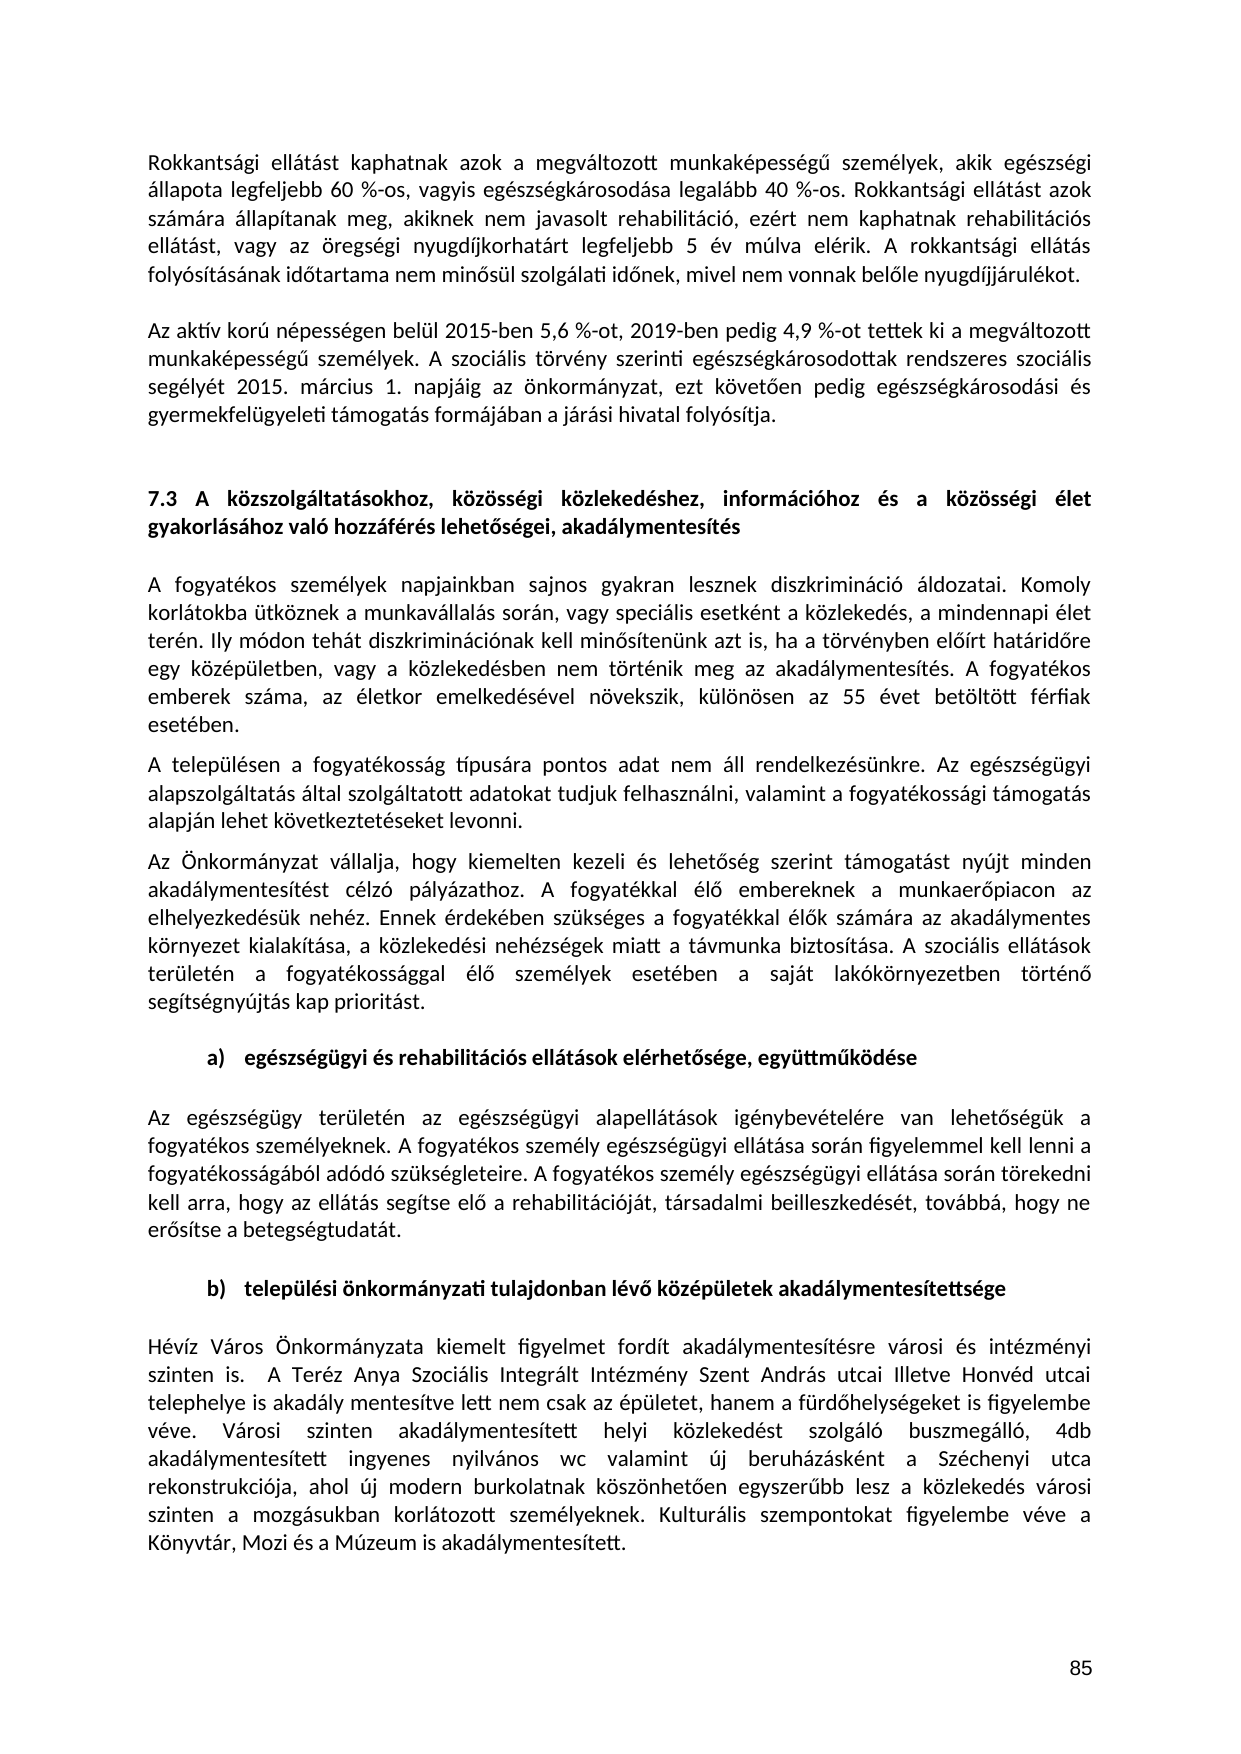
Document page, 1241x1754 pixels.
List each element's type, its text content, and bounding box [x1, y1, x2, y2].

text A fogyatékos személyek napjainkban sajnos gyakran lesznek diszkrimináció áldozatai. Komoly korlátokba ütköznek a munkavállalás során, vagy speciális esetként a közlekedés, a mindennapi élet terén. Ily módon tehát diszkriminációnak kell minősítenünk azt is, ha a törvényben előírt határidőre egy középületben, vagy a közlekedésben nem történik meg az akadálymentesítés. A fogyatékos emberek száma, az életkor emelkedésével növekszik, különösen az 55 évet betöltött férfiak esetében. [148, 570, 1093, 738]
text Hévíz Város Önkormányzata kiemelt figyelmet fordít akadálymentesítésre városi és intézményi szinten is. A Teréz Anya Szociális Integrált Intézmény Szent András utcai Illetve Honvéd utcai telephelye is akadály mentesítve lett nem csak az épületet, hanem a fürdőhelységeket is figyelembe véve. Városi szinten akadálymentesített helyi közlekedést szolgáló buszmegálló, 4db akadálymentesített ingyenes nyilvános wc valamint új beruházásként a Széchenyi utca rekonstrukciója, ahol új modern burkolatnak köszönhetően egyszerűbb lesz a közlekedés városi szinten a mozgásukban korlátozott személyeknek. Kulturális szempontokat figyelembe véve a Könyvtár, Mozi és a Múzeum is akadálymentesített. [148, 1332, 1093, 1556]
text A településen a fogyatékosság típusára pontos adat nem áll rendelkezésünkre. Az egészségügyi alapszolgáltatás által szolgáltatott adatokat tudjuk felhasználni, valamint a fogyatékossági támogatás alapján lehet következtetéseket levonni. [148, 751, 1093, 835]
list egészségügyi és rehabilitációs ellátások elérhetősége, együttműködése [207, 1043, 1093, 1071]
list települési önkormányzati tulajdonban lévő középületek akadálymentesítettsége [207, 1274, 1093, 1302]
text közszolgáltatásokhoz, közösségi közlekedéshez, információhoz és a közösségi élet gyakorlásához való hozzáférés lehetőségei, akadálymentesítés [148, 484, 1093, 540]
text Az aktív korú népességen belül 2015-ben 5,6 %-ot, 2019-ben pedig 4,9 %-ot tettek ki a megváltozott munkaképességű személyek. A szociális törvény szerinti egészségkárosodottak rendszeres szociális segélyét 2015. március 1. napjáig az önkormányzat, ezt követően pedig egészségkárosodási és gyermekfelügyeleti támogatás formájában a járási hivatal folyósítja. [148, 316, 1093, 428]
text Az egészségügy területén az egészségügyi alapellátások igénybevételére van lehetőségük a fogyatékos személyeknek. A fogyatékos személy egészségügyi ellátása során figyelemmel kell lenni a fogyatékosságából adódó szükségleteire. A fogyatékos személy egészségügyi ellátása során törekedni kell arra, hogy az ellátás segítse elő a rehabilitációját, társadalmi beilleszkedését, továbbá, hogy ne erősítse a betegségtudatát. [148, 1103, 1093, 1244]
text Rokkantsági ellátást kaphatnak azok a megváltozott munkaképességű személyek, akik egészségi állapota legfeljebb 60 %-os, vagyis egészségkárosodása legalább 40 %-os. Rokkantsági ellátást azok számára állapítanak meg, akiknek nem javasolt rehabilitáció, ezért nem kaphatnak rehabilitációs ellátást, vagy az öregségi nyugdíjkorhatárt legfeljebb 5 év múlva elérik. A rokkantsági ellátás folyósításának időtartama nem minősül szolgálati időnek, mivel nem vonnak belőle nyugdíjjárulékot. [148, 148, 1093, 288]
text Az Önkormányzat vállalja, hogy kiemelten kezeli és lehetőség szerint támogatást nyújt minden akadálymentesítést célzó pályázathoz. A fogyatékkal élő embereknek a munkaerőpiacon az elhelyezkedésük nehéz. Ennek érdekében szükséges a fogyatékkal élők számára az akadálymentes környezet kialakítása, a közlekedési nehézségek miatt a távmunka biztosítása. A szociális ellátások területén a fogyatékossággal élő személyek esetében a saját lakókörnyezetben történő segítségnyújtás kap prioritást. [148, 847, 1093, 1015]
